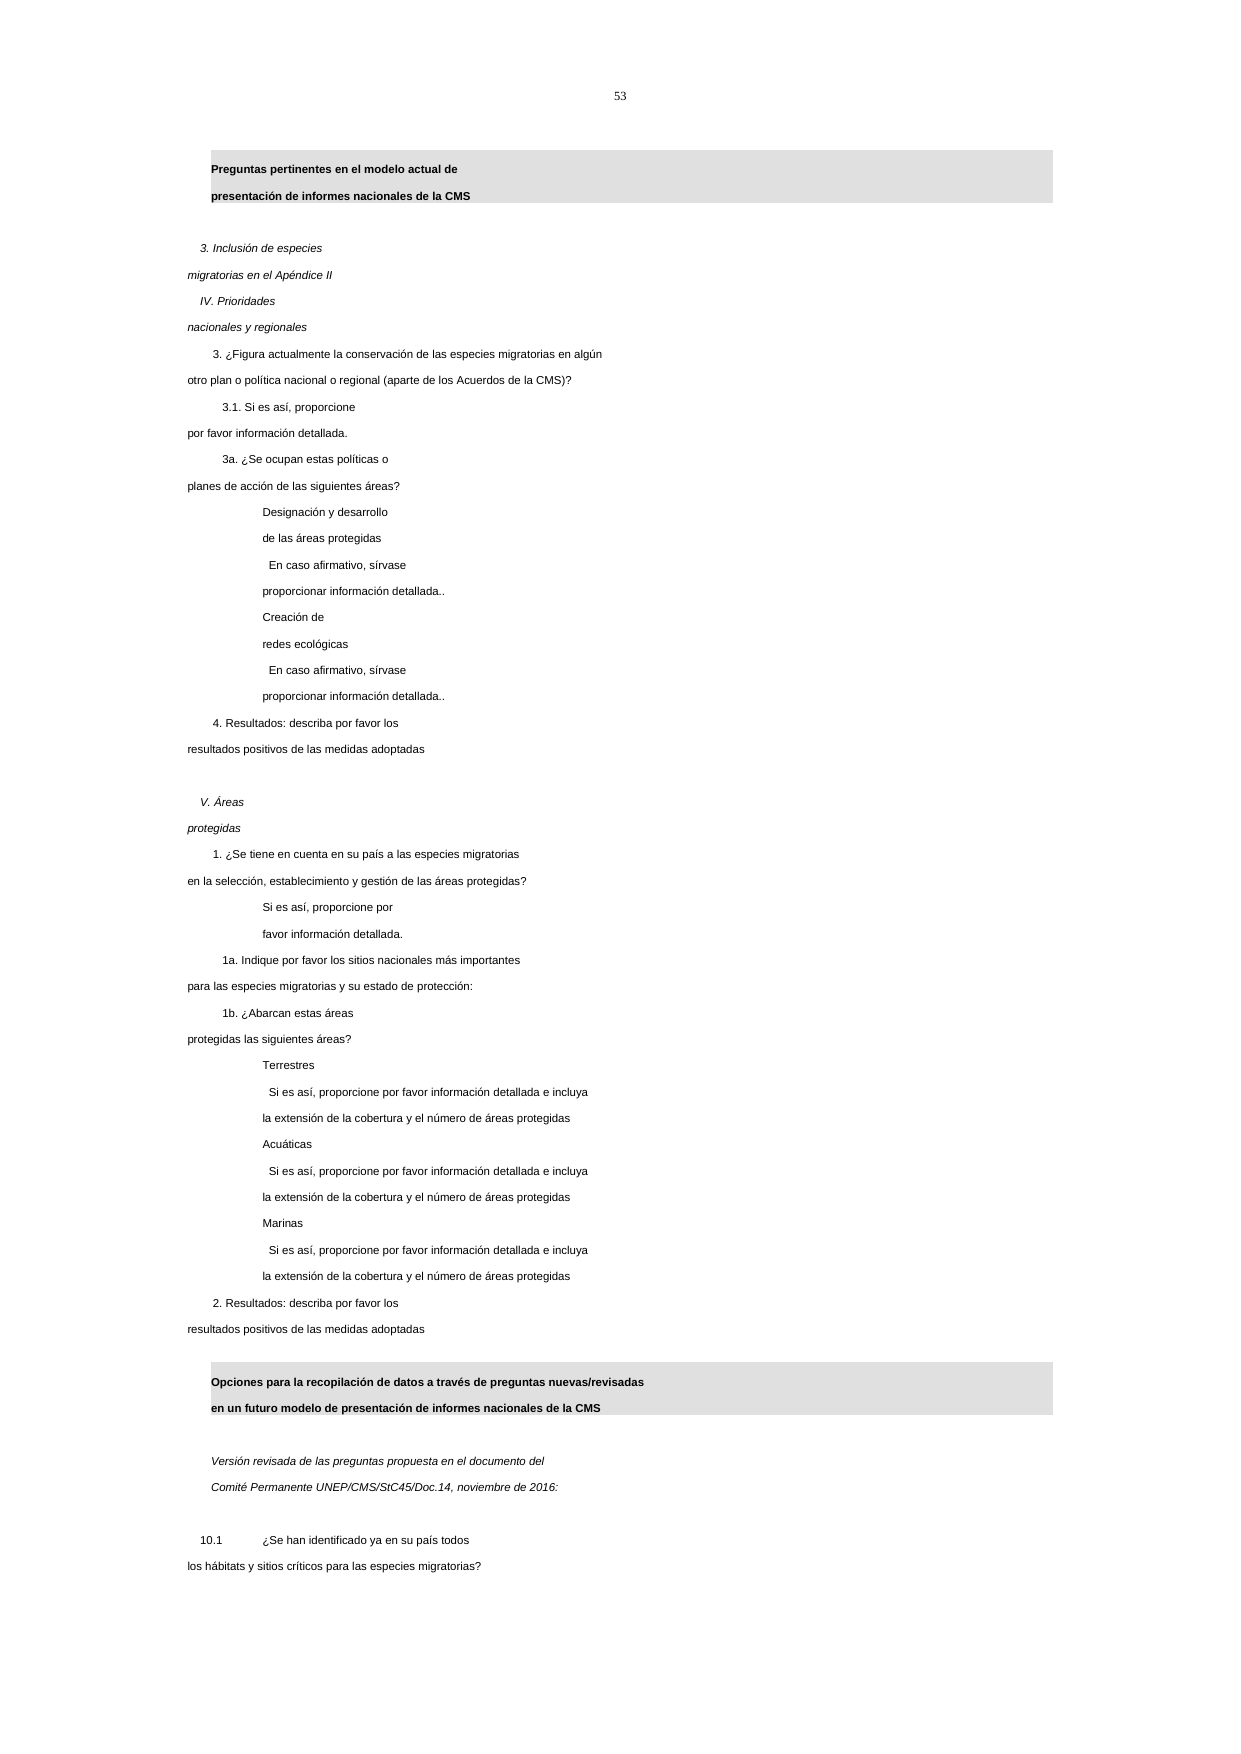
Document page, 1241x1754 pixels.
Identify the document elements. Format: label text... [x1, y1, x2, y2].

text Versión revisada de las preguntas propuesta en el documento del Comité Permanente UNEP/CMS/StC45/Doc.14, noviembre de 2016: [211, 1441, 1053, 1494]
text 3.1. Si es así, proporcione por favor información detallada. [187, 387, 1053, 440]
text 3. Inclusión de especies migratorias en el Apéndice II [187, 229, 1053, 282]
text Marinas [262, 1204, 1053, 1231]
text Si es así, proporcione por favor información detallada. [262, 888, 1053, 941]
text Si es así, proporcione por favor información detallada e incluya la extensión de la cobertura y el número de áreas protegidas [262, 1231, 1053, 1283]
text 1a. Indique por favor los sitios nacionales más importantes para las especies migratorias y su estado de protección: [187, 941, 1053, 993]
text 10.1 ¿Se han identificado ya en su país todos los hábitats y sitios críticos para las especies migratorias? [187, 1520, 1053, 1573]
text Preguntas pertinentes en el modelo actual de presentación de informes nacionales de la CMS [211, 150, 1053, 203]
text Acuáticas [262, 1125, 1053, 1151]
text 3. ¿Figura actualmente la conservación de las especies migratorias en algún otro plan o política nacional o regional (aparte de los Acuerdos de la CMS)? [187, 334, 1053, 387]
text V. Áreas protegidas [187, 782, 1053, 835]
text En caso afirmativo, sírvase proporcionar información detallada.. [262, 545, 1053, 598]
text 3a. ¿Se ocupan estas políticas o planes de acción de las siguientes áreas? [187, 440, 1053, 493]
text 1. ¿Se tiene en cuenta en su país a las especies migratorias en la selección, establecimiento y gestión de las áreas protegidas? [187, 835, 1053, 888]
text 4. Resultados: describa por favor los resultados positivos de las medidas adoptadas [187, 703, 1053, 756]
text Si es así, proporcione por favor información detallada e incluya la extensión de la cobertura y el número de áreas protegidas [262, 1072, 1053, 1125]
text Designación y desarrollo de las áreas protegidas [262, 493, 1053, 545]
text Terrestres [262, 1046, 1053, 1072]
text Creación de redes ecológicas [262, 598, 1053, 651]
text IV. Prioridades nacionales y regionales [187, 282, 1053, 334]
text Opciones para la recopilación de datos a través de preguntas nuevas/revisadas en un futuro modelo de presentación de informes nacionales de la CMS [211, 1362, 1053, 1415]
text 1b. ¿Abarcan estas áreas protegidas las siguientes áreas? [187, 993, 1053, 1046]
text Si es así, proporcione por favor información detallada e incluya la extensión de la cobertura y el número de áreas protegidas [262, 1151, 1053, 1204]
text 2. Resultados: describa por favor los resultados positivos de las medidas adoptadas [187, 1283, 1053, 1336]
text En caso afirmativo, sírvase proporcionar información detallada.. [262, 651, 1053, 703]
